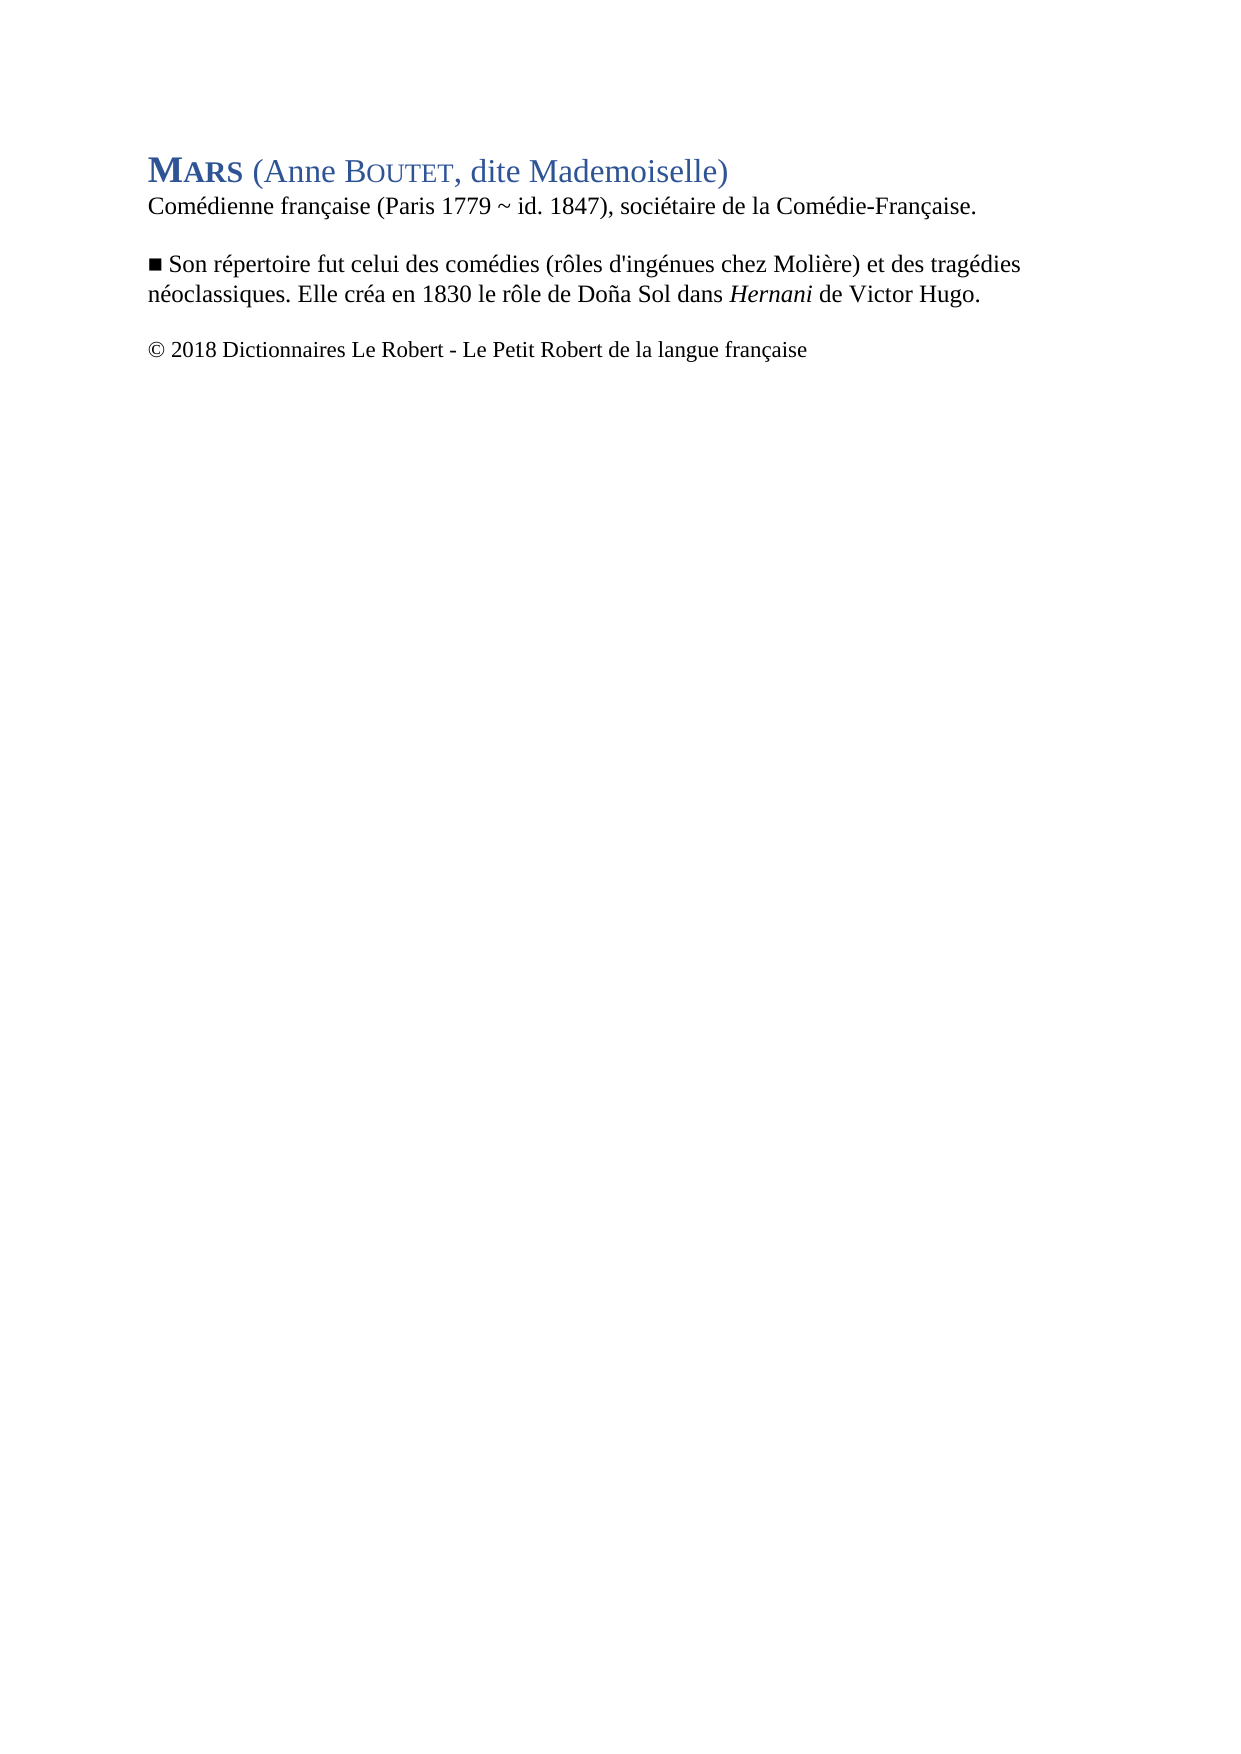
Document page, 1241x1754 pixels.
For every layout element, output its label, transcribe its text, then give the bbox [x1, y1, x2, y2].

text © 2018 Dictionnaires Le Robert - Le Petit Robert de la langue française [148, 336, 1093, 363]
text Mars (Anne Boutet, dite Mademoiselle) [148, 148, 1093, 191]
text Comédienne française (Paris 1779 ~ id. 1847), sociétaire de la Comédie-Française. [148, 191, 1093, 219]
text ■ Son répertoire fut celui des comédies (rôles d'ingénues chez Molière) et des tragédies néoclassiques. Elle créa en 1830 le rôle de Doña Sol dans Hernani de Victor Hugo. [148, 248, 1093, 307]
